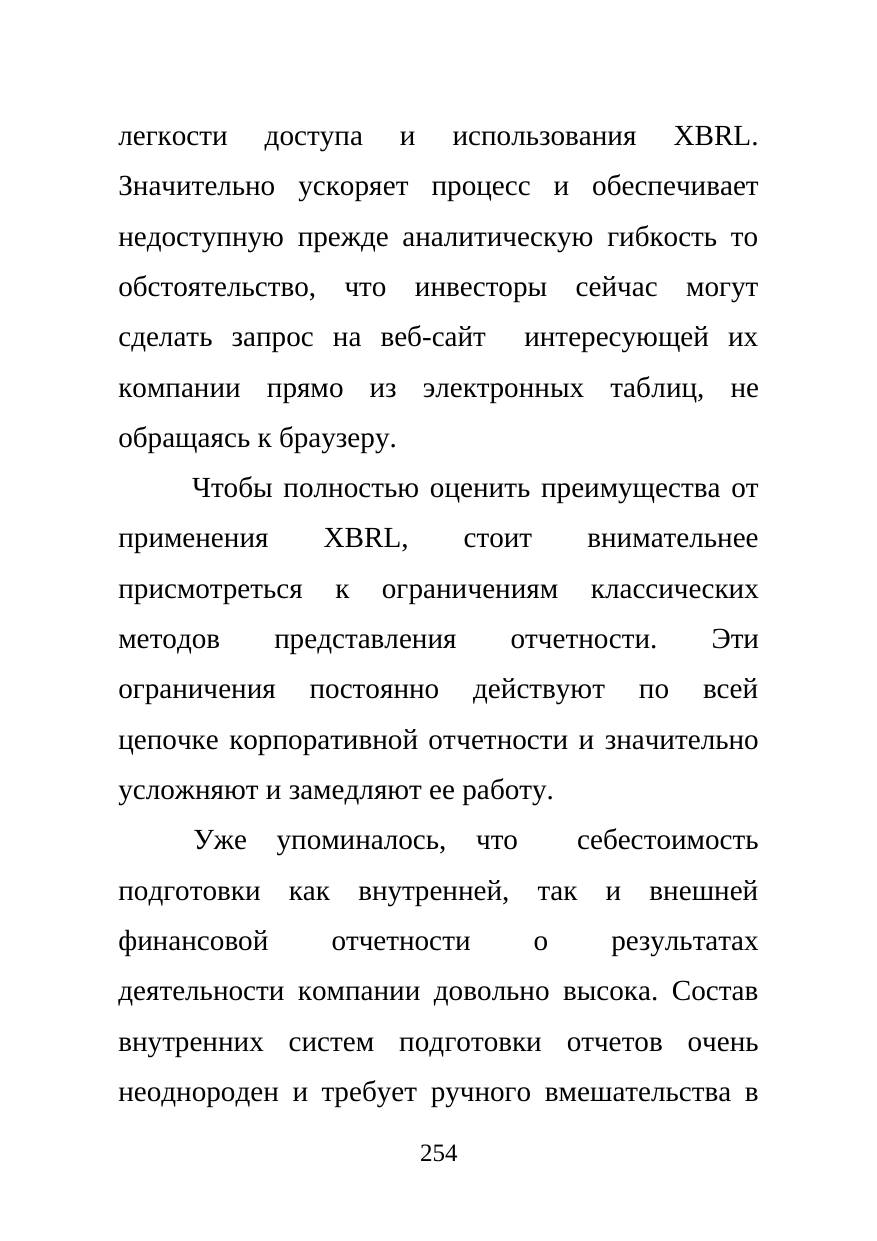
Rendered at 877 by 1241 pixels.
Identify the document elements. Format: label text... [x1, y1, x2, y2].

text Чтобы полностью оценить преимущества от применения XBRL, стоит внимательнее присмотреться к ограничениям классических методов представления отчетности. Эти ограничения постоянно действуют по всей цепочке корпоративной отчетности и значительно усложняют и замедляют ее работу. [118, 470, 759, 806]
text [118, 822, 759, 1108]
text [118, 118, 759, 453]
